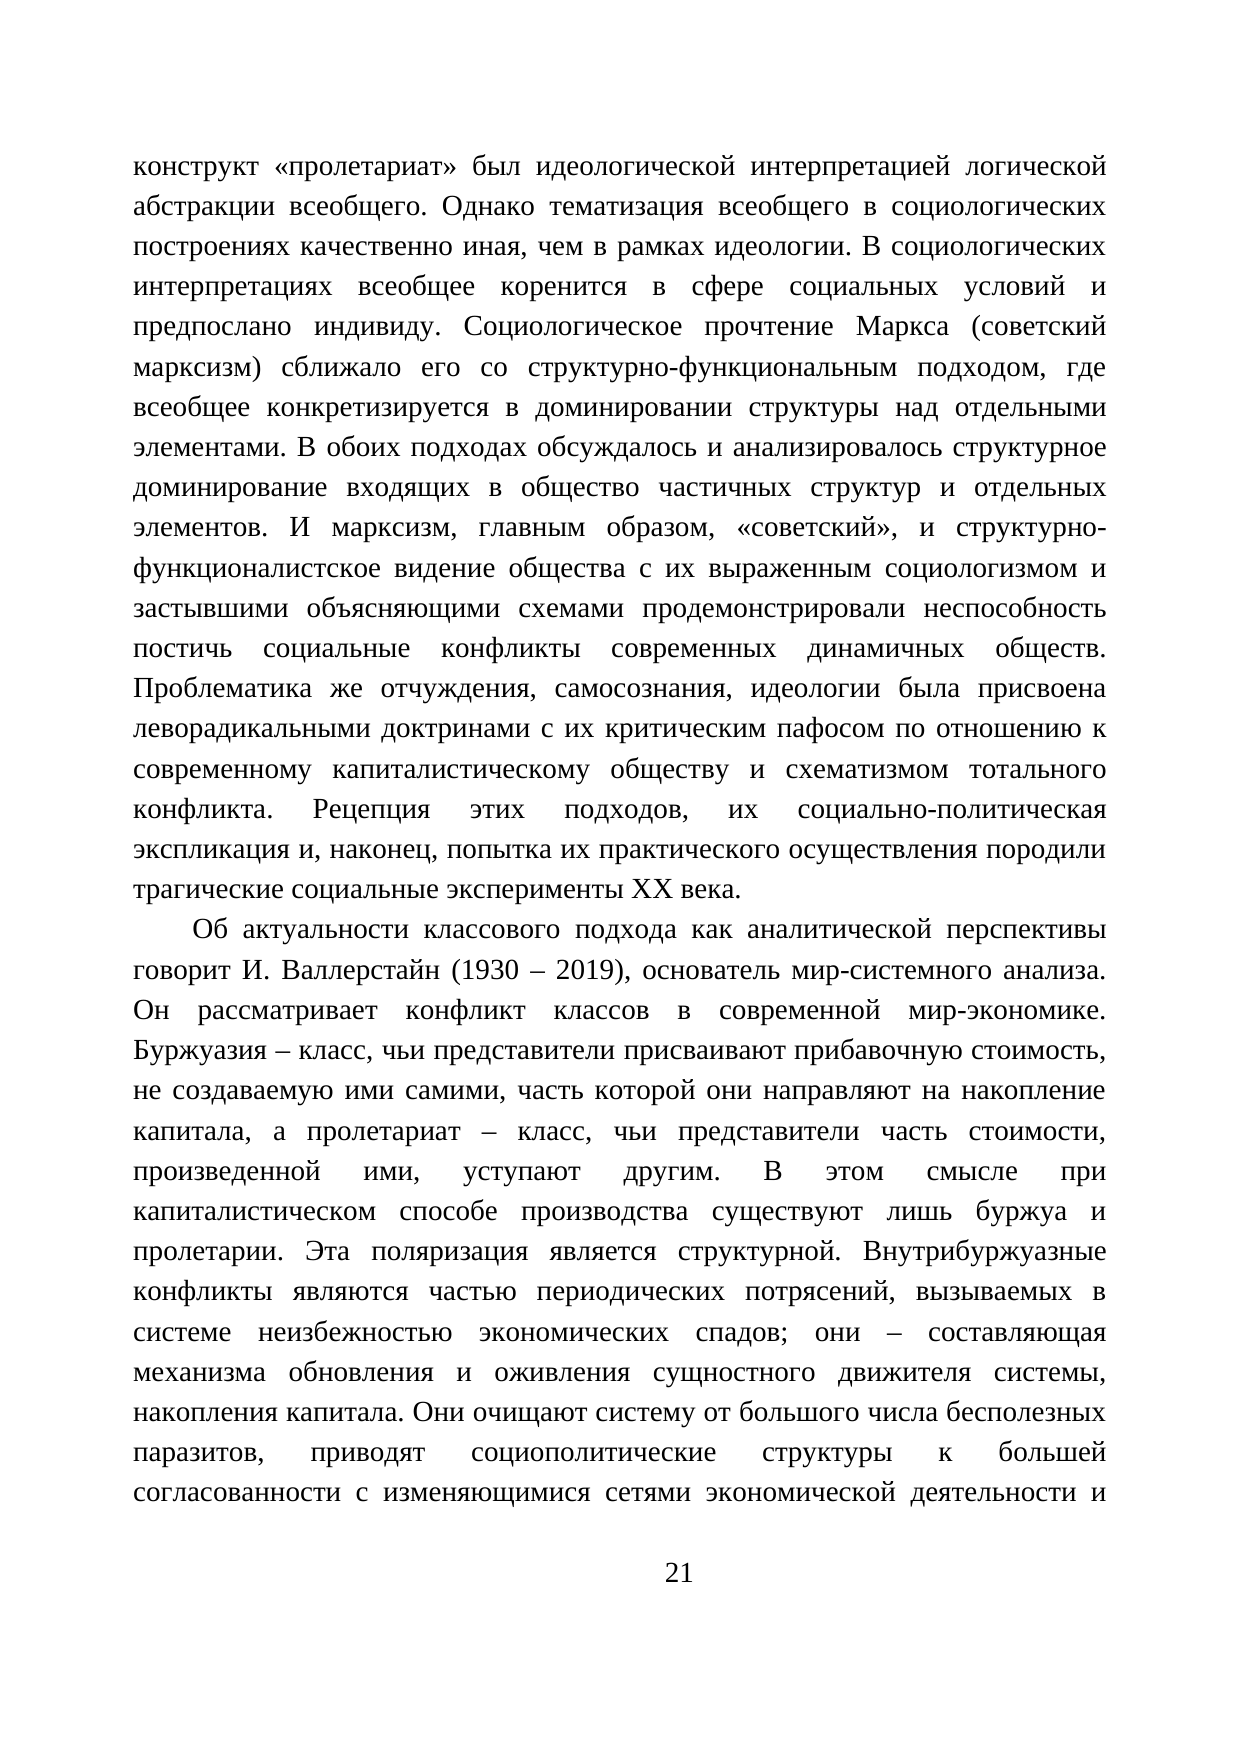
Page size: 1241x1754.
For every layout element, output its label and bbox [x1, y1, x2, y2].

text [133, 148, 1107, 905]
text [133, 912, 1107, 1508]
